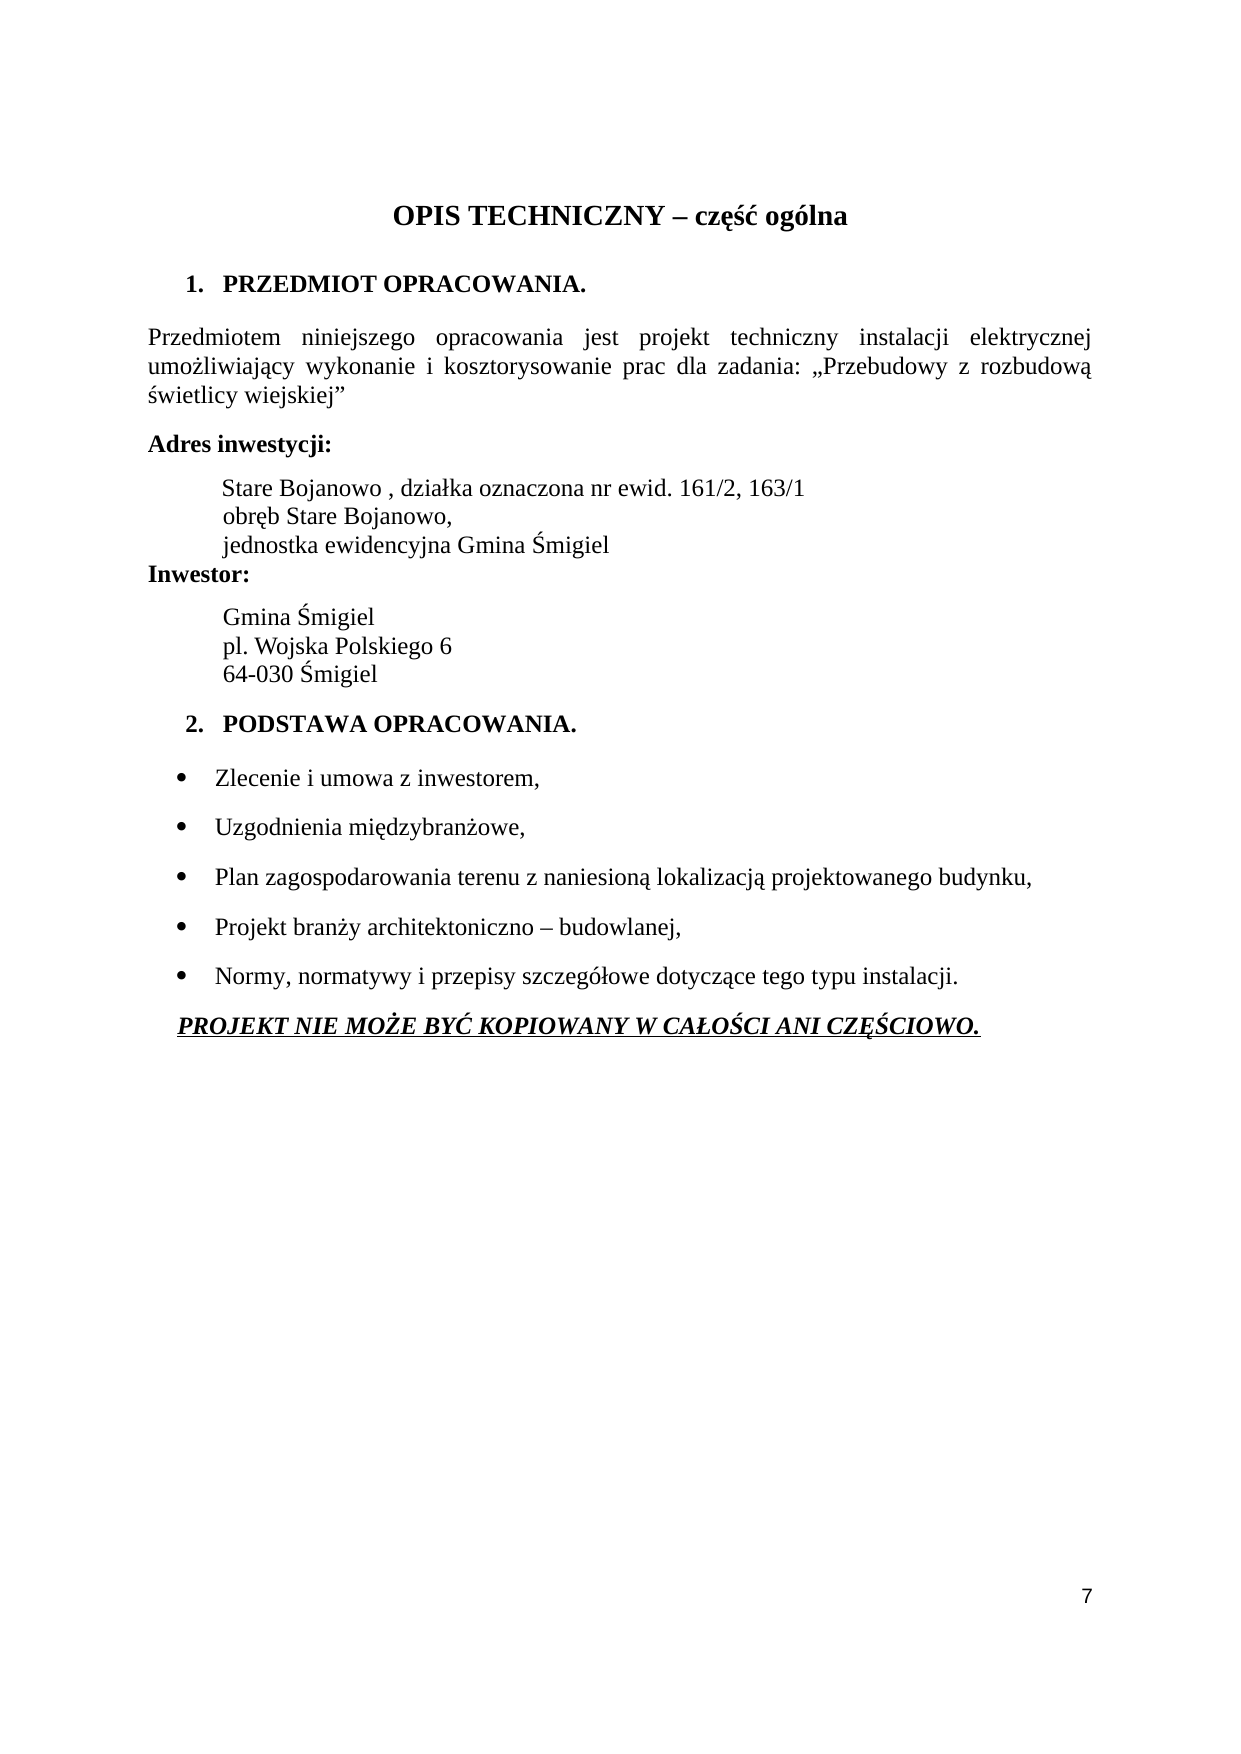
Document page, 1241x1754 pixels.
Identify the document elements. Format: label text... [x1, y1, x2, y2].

list Projekt branży architektoniczno – budowlanej, [177, 912, 1093, 940]
subtitle PODSTAWA OPRACOWANIA. [185, 709, 1093, 738]
list PROJEKT NIE MOŻE BYĆ KOPIOWANY W CAŁOŚCI ANI CZĘŚCIOWO. [148, 1011, 1093, 1039]
list Zlecenie i umowa z inwestorem, [177, 763, 1093, 792]
list Uzgodnienia międzybranżowe, [177, 812, 1093, 841]
text Stare Bojanowo , działka oznaczona nr ewid. 161/2, 163/1 [148, 473, 1093, 501]
text Adres inwestycji: [148, 429, 1093, 458]
subtitle PRZEDMIOT OPRACOWANIA. [185, 269, 1093, 297]
list Plan zagospodarowania terenu z naniesioną lokalizacją projektowanego budynku, [177, 862, 1093, 891]
text Przedmiotem niniejszego opracowania jest projekt techniczny instalacji elektrycznej umożliwiający wykonanie i kosztorysowanie prac dla zadania: „Przebudowy z rozbudową świetlicy wiejskiej” [148, 322, 1093, 409]
text Inwestor: [148, 559, 1093, 588]
text jednostka ewidencyjna Gmina Śmigiel [148, 530, 1093, 559]
text Gmina Śmigiel pl. Wojska Polskiego 6 64-030 Śmigiel [223, 602, 1093, 688]
list Normy, normatywy i przepisy szczegółowe dotyczące tego typu instalacji. [177, 961, 1093, 990]
text obręb Stare Bojanowo, [148, 501, 1093, 530]
subtitle OPIS TECHNICZNY – część ogólna [148, 198, 1093, 231]
